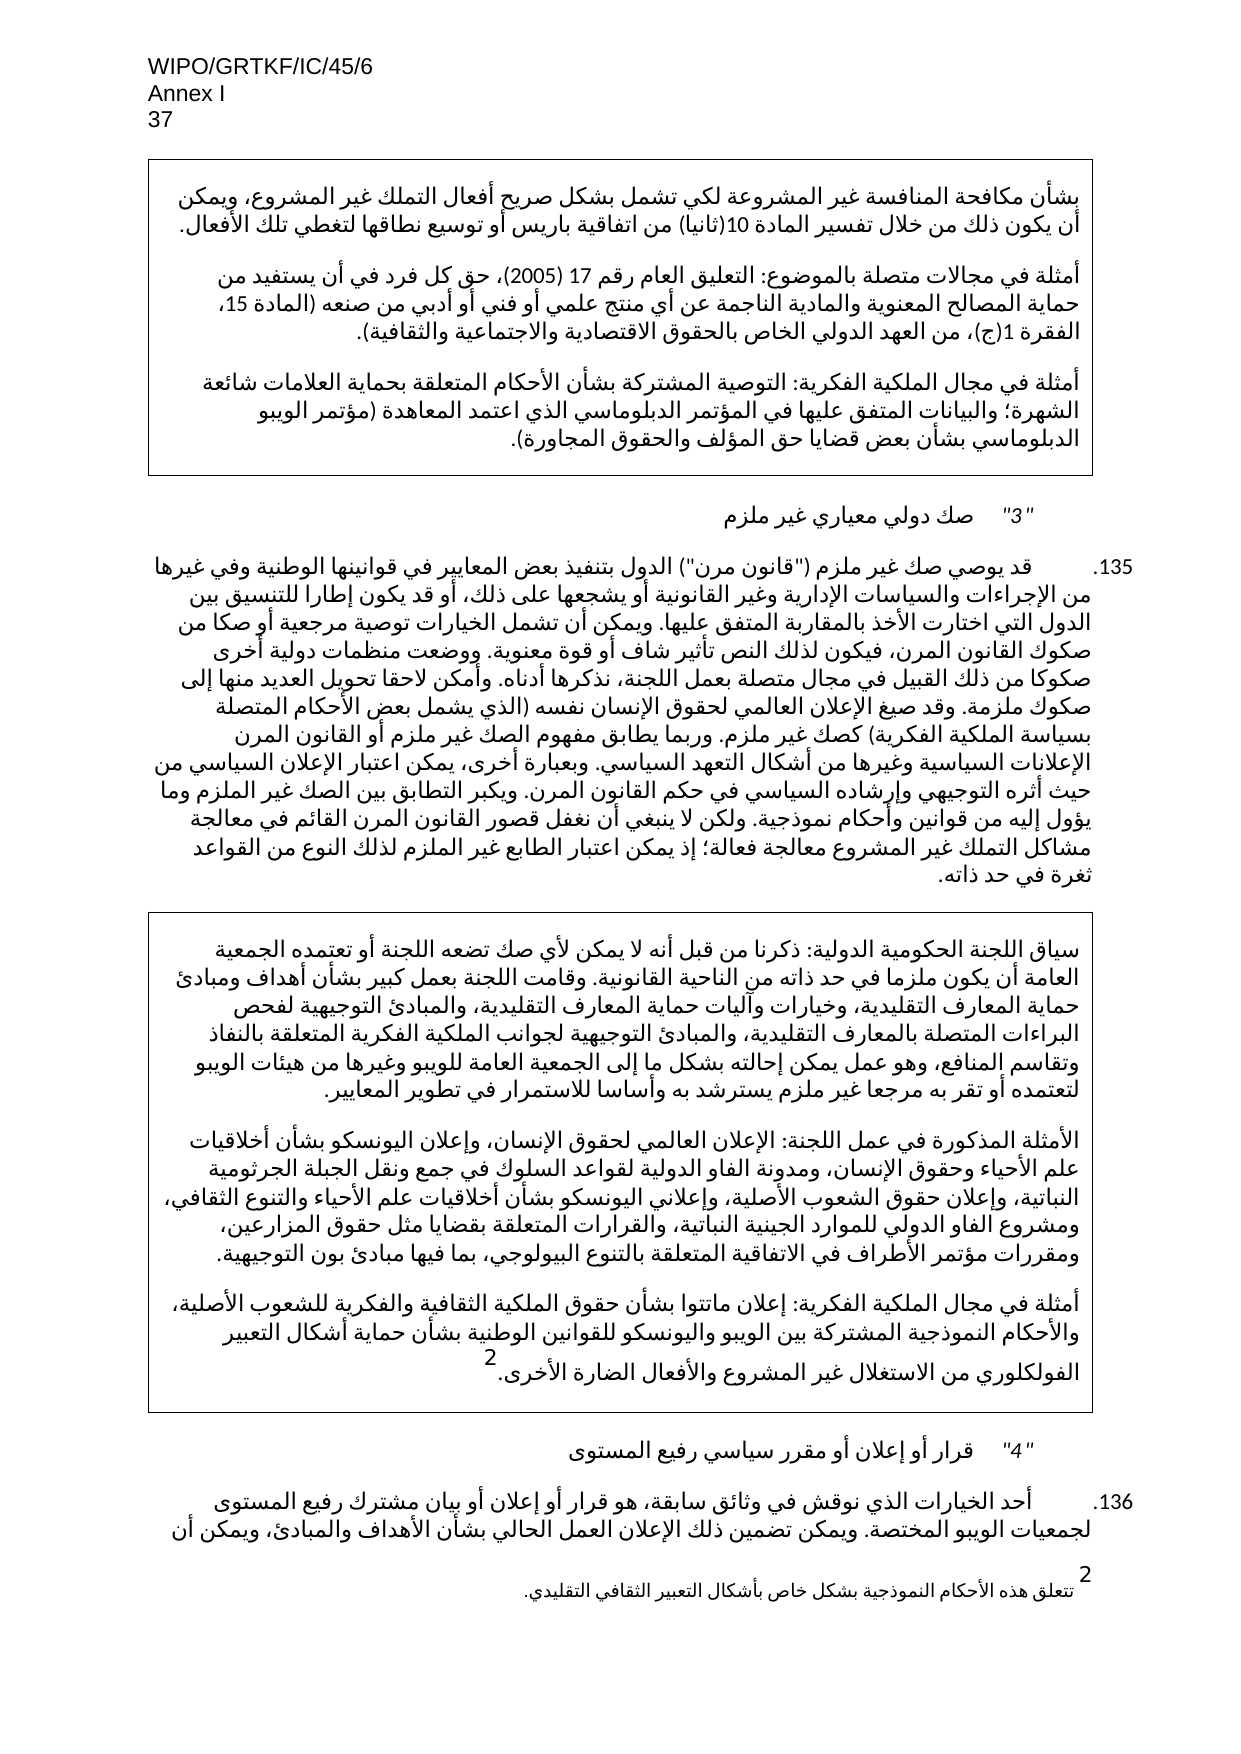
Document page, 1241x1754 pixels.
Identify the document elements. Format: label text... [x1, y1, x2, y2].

table_header سياق اللجنة الحكومية الدولية: ذكرنا من قبل أنه لا يمكن لأي صك تضعه اللجنة أو تعتمده الجمعية العامة أن يكون ملزما في حد ذاته من الناحية القانونية. وقامت اللجنة بعمل كبير بشأن أهداف ومبادئ حماية المعارف التقليدية، وخيارات وآليات حماية المعارف التقليدية، والمبادئ التوجيهية لفحص البراءات المتصلة بالمعارف التقليدية، والمبادئ التوجيهية لجوانب الملكية الفكرية المتعلقة بالنفاذ وتقاسم المنافع، وهو عمل يمكن إحالته بشكل ما إلى الجمعية العامة للويبو وغيرها من هيئات الويبو لتعتمده أو تقر به مرجعا غير ملزم يسترشد به وأساسا للاستمرار في تطوير المعايير. الأمثلة المذكورة في عمل اللجنة: الإعلان العالمي لحقوق الإنسان، وإعلان اليونسكو بشأن أخلاقيات علم الأحياء وحقوق الإنسان، ومدونة الفاو الدولية لقواعد السلوك في جمع ونقل الجبلة الجرثومية النباتية، وإعلان حقوق الشعوب الأصلية، وإعلاني اليونسكو بشأن أخلاقيات علم الأحياء والتنوع الثقافي، ومشروع الفاو الدولي للموارد الجينية النباتية، والقرارات المتعلقة بقضايا مثل حقوق المزارعين، ومقررات مؤتمر الأطراف في الاتفاقية المتعلقة بالتنوع البيولوجي، بما فيها مبادئ بون التوجيهية. أمثلة في مجال الملكية الفكرية: إعلان ماتتوا بشأن حقوق الملكية الثقافية والفكرية للشعوب الأصلية، والأحكام النموذجية المشتركة بين الويبو واليونسكو للقوانين الوطنية بشأن حماية أشكال التعبير الفولكلوري من الاستغلال غير المشروع والأفعال الضارة الأخرى. [149, 913, 1092, 1412]
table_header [149, 160, 1092, 475]
subtitle "3" صك دولي معياري غير ملزم [148, 501, 1092, 529]
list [148, 1487, 1092, 1543]
list قد يوصي صك غير ملزم ("قانون مرن") الدول بتنفيذ بعض المعايير في قوانينها الوطنية وفي غيرها من الإجراءات والسياسات الإدارية وغير القانونية أو يشجعها على ذلك، أو قد يكون إطارا للتنسيق بين الدول التي اختارت الأخذ بالمقاربة المتفق عليها. ويمكن أن تشمل الخيارات توصية مرجعية أو صكا من صكوك القانون المرن، فيكون لذلك النص تأثير شاف أو قوة معنوية. ووضعت منظمات دولية أخرى صكوكا من ذلك القبيل في مجال متصلة بعمل اللجنة، نذكرها أدناه. وأمكن لاحقا تحويل العديد منها إلى صكوك ملزمة. وقد صيغ الإعلان العالمي لحقوق الإنسان نفسه (الذي يشمل بعض الأحكام المتصلة بسياسة الملكية الفكرية) كصك غير ملزم. وربما يطابق مفهوم الصك غير ملزم أو القانون المرن الإعلانات السياسية وغيرها من أشكال التعهد السياسي. وبعبارة أخرى، يمكن اعتبار الإعلان السياسي من حيث أثره التوجيهي وإرشاده السياسي في حكم القانون المرن. ويكبر التطابق بين الصك غير الملزم وما يؤول إليه من قوانين وأحكام نموذجية. ولكن لا ينبغي أن نغفل قصور القانون المرن القائم في معالجة مشاكل التملك غير المشروع معالجة فعالة؛ إذ يمكن اعتبار الطابع غير الملزم لذلك النوع من القواعد ثغرة في حد ذاته. [148, 552, 1092, 889]
subtitle "4" قرار أو إعلان أو مقرر سياسي رفيع المستوى [148, 1436, 1092, 1464]
